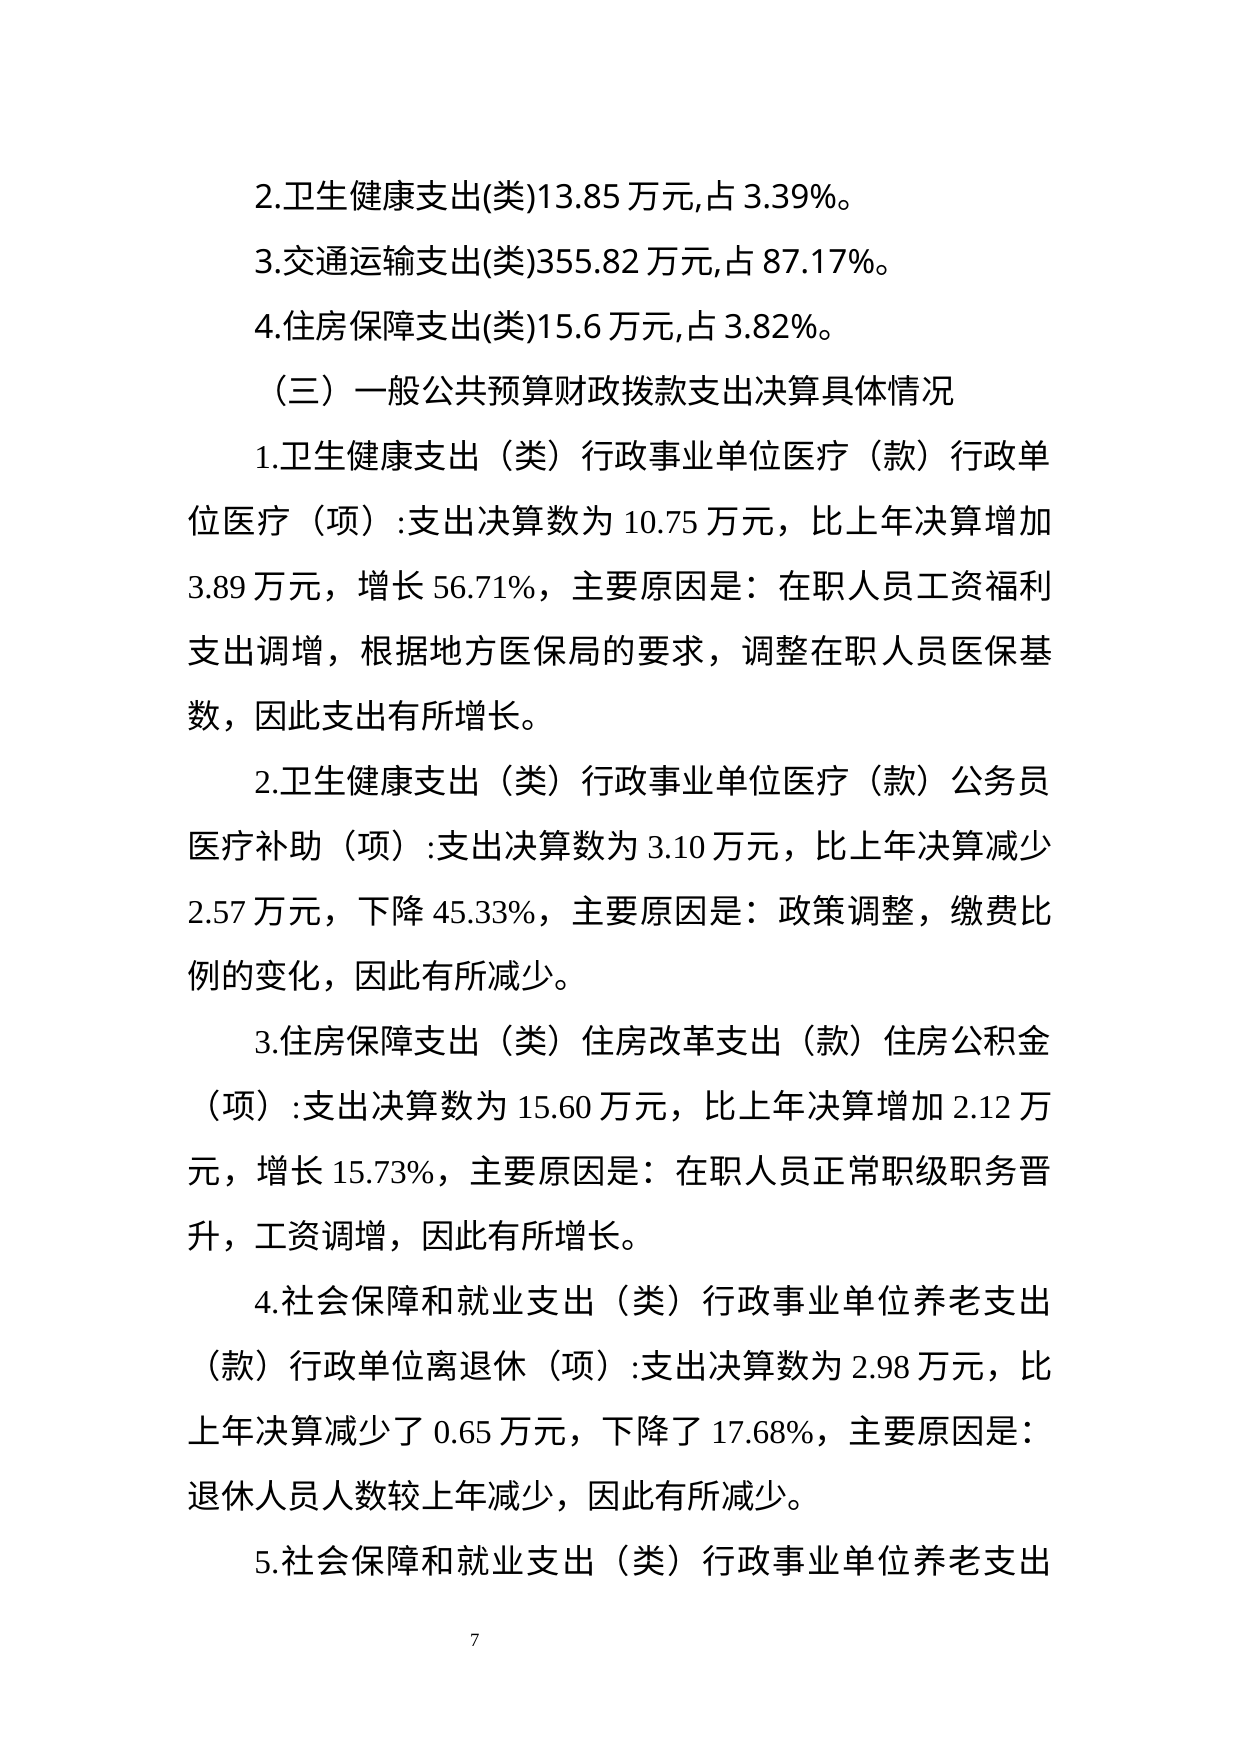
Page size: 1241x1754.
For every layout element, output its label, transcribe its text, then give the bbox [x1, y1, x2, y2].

text （三）一般公共预算财政拨款支出决算具体情况 [187, 357, 1053, 422]
text 4.住房保障支出(类)15.6万元,占3.82%。 [187, 292, 1053, 357]
text 4.社会保障和就业支出（类）行政事业单位养老支出（款）行政单位离退休（项）:支出决算数为2.98万元，比上年决算减少了0.65万元，下降了17.68%，主要原因是：退休人员人数较上年减少，因此有所减少。 [187, 1267, 1053, 1527]
text 3.交通运输支出(类)355.82万元,占87.17%。 [187, 227, 1053, 292]
text 1.卫生健康支出（类）行政事业单位医疗（款）行政单位医疗（项）:支出决算数为10.75万元，比上年决算增加3.89万元，增长56.71%，主要原因是：在职人员工资福利支出调增，根据地方医保局的要求，调整在职人员医保基数，因此支出有所增长。 [187, 422, 1053, 747]
text 2.卫生健康支出(类)13.85万元,占3.39%。 [187, 162, 1053, 227]
text 3.住房保障支出（类）住房改革支出（款）住房公积金（项）:支出决算数为15.60万元，比上年决算增加2.12万元，增长15.73%，主要原因是：在职人员正常职级职务晋升，工资调增，因此有所增长。 [187, 1007, 1053, 1267]
text 2.卫生健康支出（类）行政事业单位医疗（款）公务员医疗补助（项）:支出决算数为3.10万元，比上年决算减少2.57万元，下降45.33%，主要原因是：政策调整，缴费比例的变化，因此有所减少。 [187, 747, 1053, 1007]
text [187, 1527, 1053, 1592]
